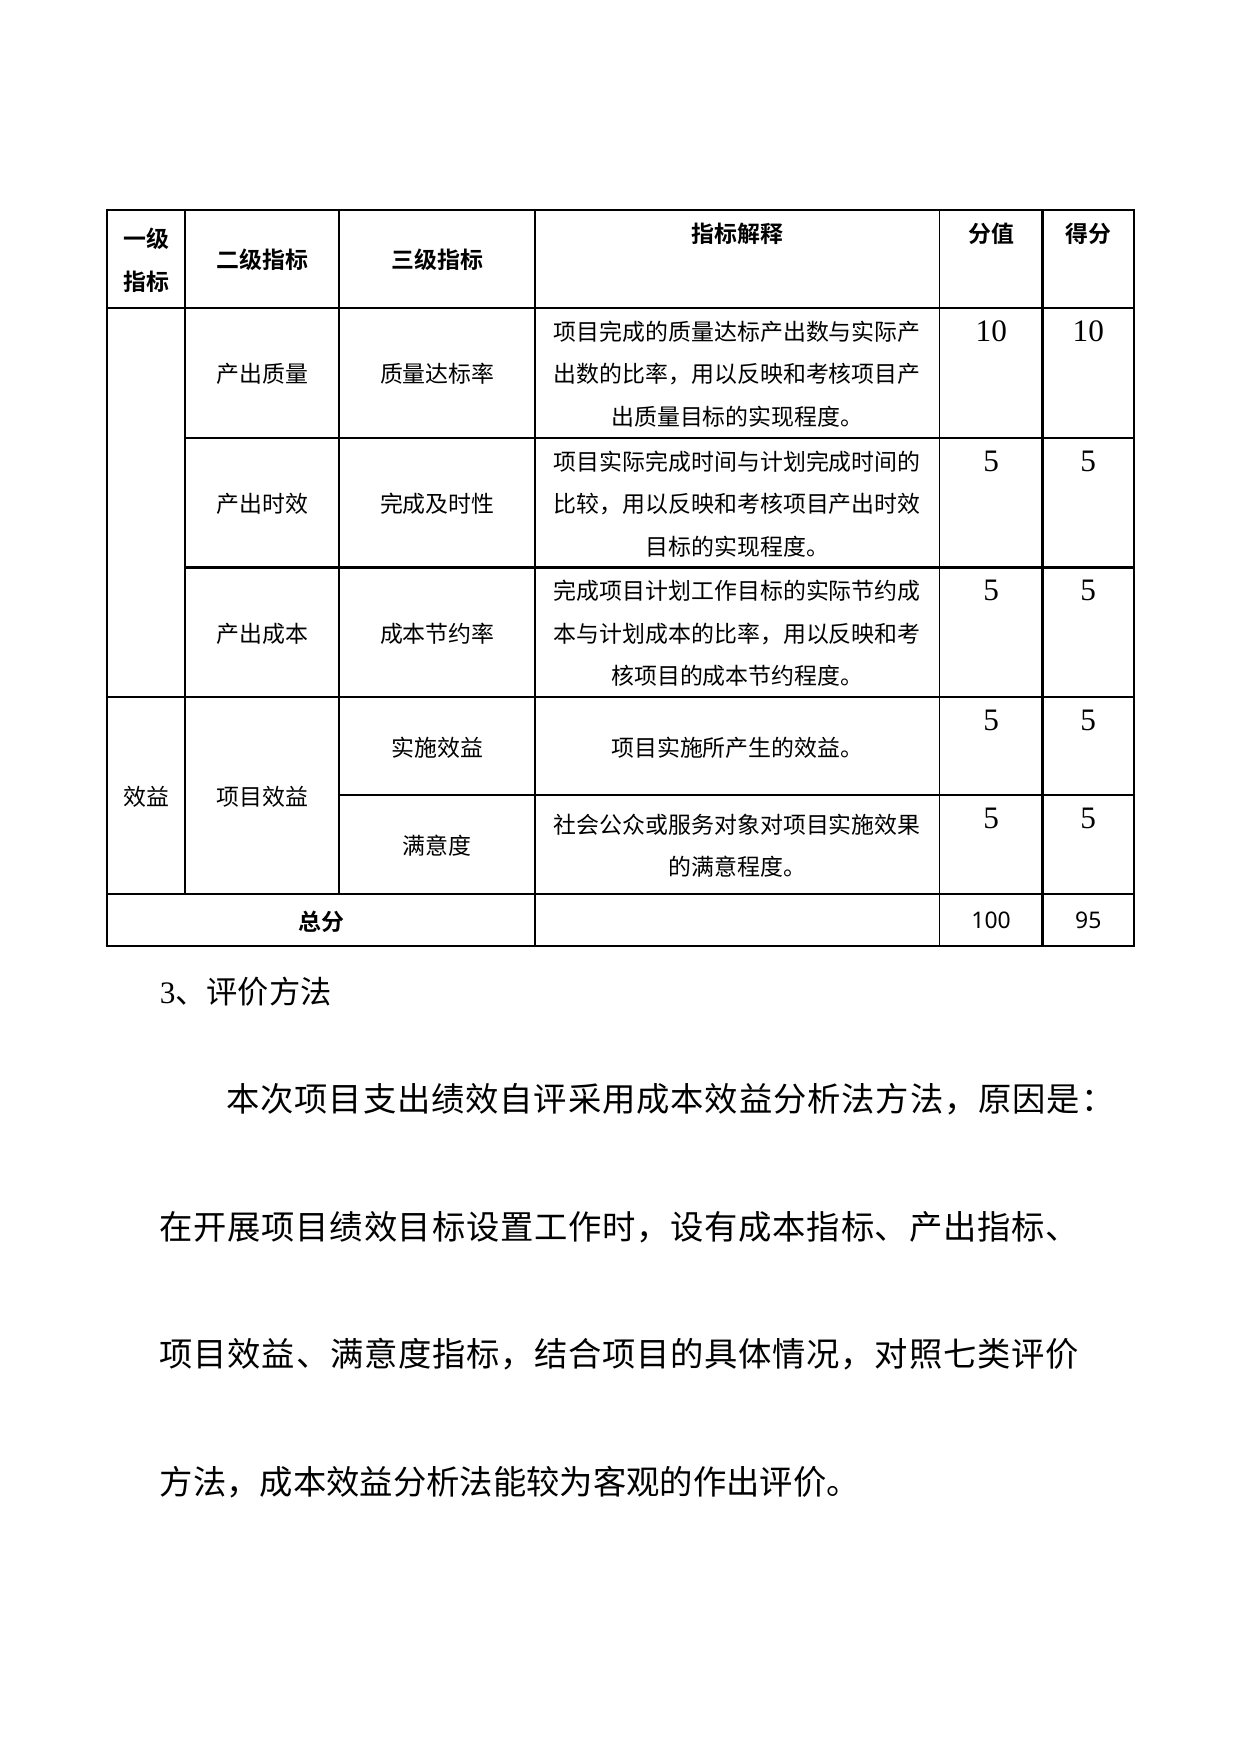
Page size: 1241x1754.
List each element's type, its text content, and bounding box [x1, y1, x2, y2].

table_cell 5 [1044, 569, 1133, 696]
table_cell 5 [940, 569, 1041, 696]
table_header 二级指标 [186, 211, 338, 307]
table_cell 实施效益 [340, 698, 534, 794]
table_cell 10 [1044, 309, 1133, 437]
table_cell 完成及时性 [340, 439, 534, 566]
table_cell 5 [1044, 796, 1133, 893]
table_cell 项目实施所产生的效益。 [536, 698, 939, 794]
table_cell 产出时效 [186, 439, 338, 566]
table_cell 效益 [108, 698, 184, 893]
table_cell 5 [1044, 698, 1133, 794]
table_cell 产出成本 [186, 569, 338, 696]
table_cell 完成项目计划工作目标的实际节约成本与计划成本的比率，用以反映和考核项目的成本节约程度。 [536, 569, 939, 696]
table_cell 产出 [108, 309, 184, 696]
table_cell 100 [940, 895, 1041, 945]
table_cell [536, 895, 939, 945]
table_cell 5 [940, 439, 1041, 566]
table_header 三级指标 [340, 211, 534, 307]
table_header 得分 [1044, 211, 1133, 307]
table_header 指标解释 [536, 211, 939, 307]
table_cell 5 [1044, 439, 1133, 566]
table_cell 成本节约率 [340, 569, 534, 696]
table_cell 产出质量 [186, 309, 338, 437]
table_cell 质量达标率 [340, 309, 534, 437]
table_cell 社会公众或服务对象对项目实施效果的满意程度。 [536, 796, 939, 893]
table_cell 5 [940, 796, 1041, 893]
table_header 一级指标 [108, 211, 184, 307]
table_cell 项目实际完成时间与计划完成时间的比较，用以反映和考核项目产出时效目标的实现程度。 [536, 439, 939, 566]
table_cell 5 [940, 698, 1041, 794]
table_cell 满意度 [340, 796, 534, 893]
table_header 分值 [940, 211, 1041, 307]
table_cell 总分 [108, 895, 534, 945]
table_cell 项目完成的质量达标产出数与实际产出数的比率，用以反映和考核项目产出质量目标的实现程度。 [536, 309, 939, 437]
table_cell 10 [940, 309, 1041, 437]
table_cell 95 [1044, 895, 1133, 945]
text 3、评价方法 [159, 947, 1081, 1032]
text 本次项目支出绩效自评采用成本效益分析法方法，原因是：在开展项目绩效目标设置工作时，设有成本指标、产出指标、项目效益、满意度指标，结合项目的具体情况，对照七类评价方法，成本效益分析法能较为客观的作出评价。 [159, 1055, 1081, 1522]
table_cell 项目效益 [186, 698, 338, 893]
